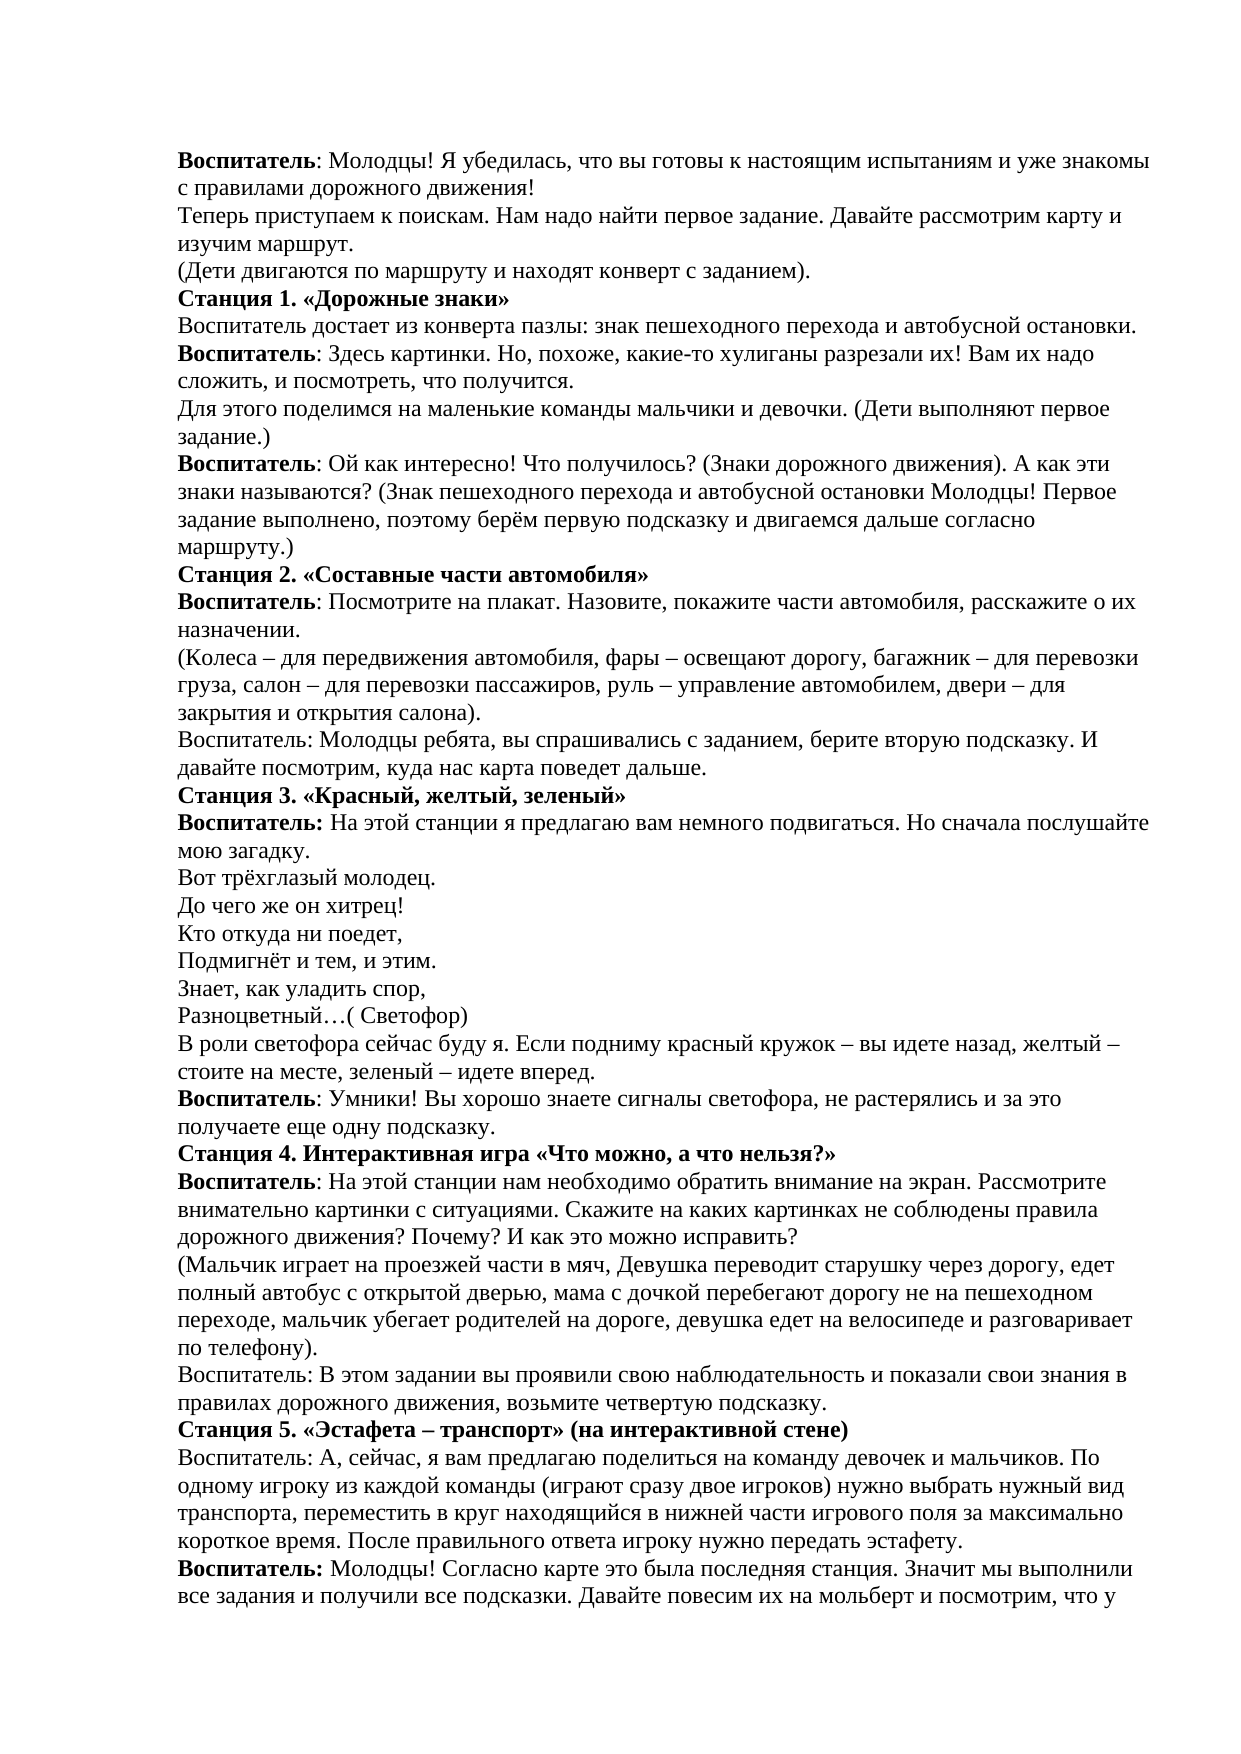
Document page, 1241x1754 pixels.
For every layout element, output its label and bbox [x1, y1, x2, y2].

text [177, 118, 1152, 1609]
